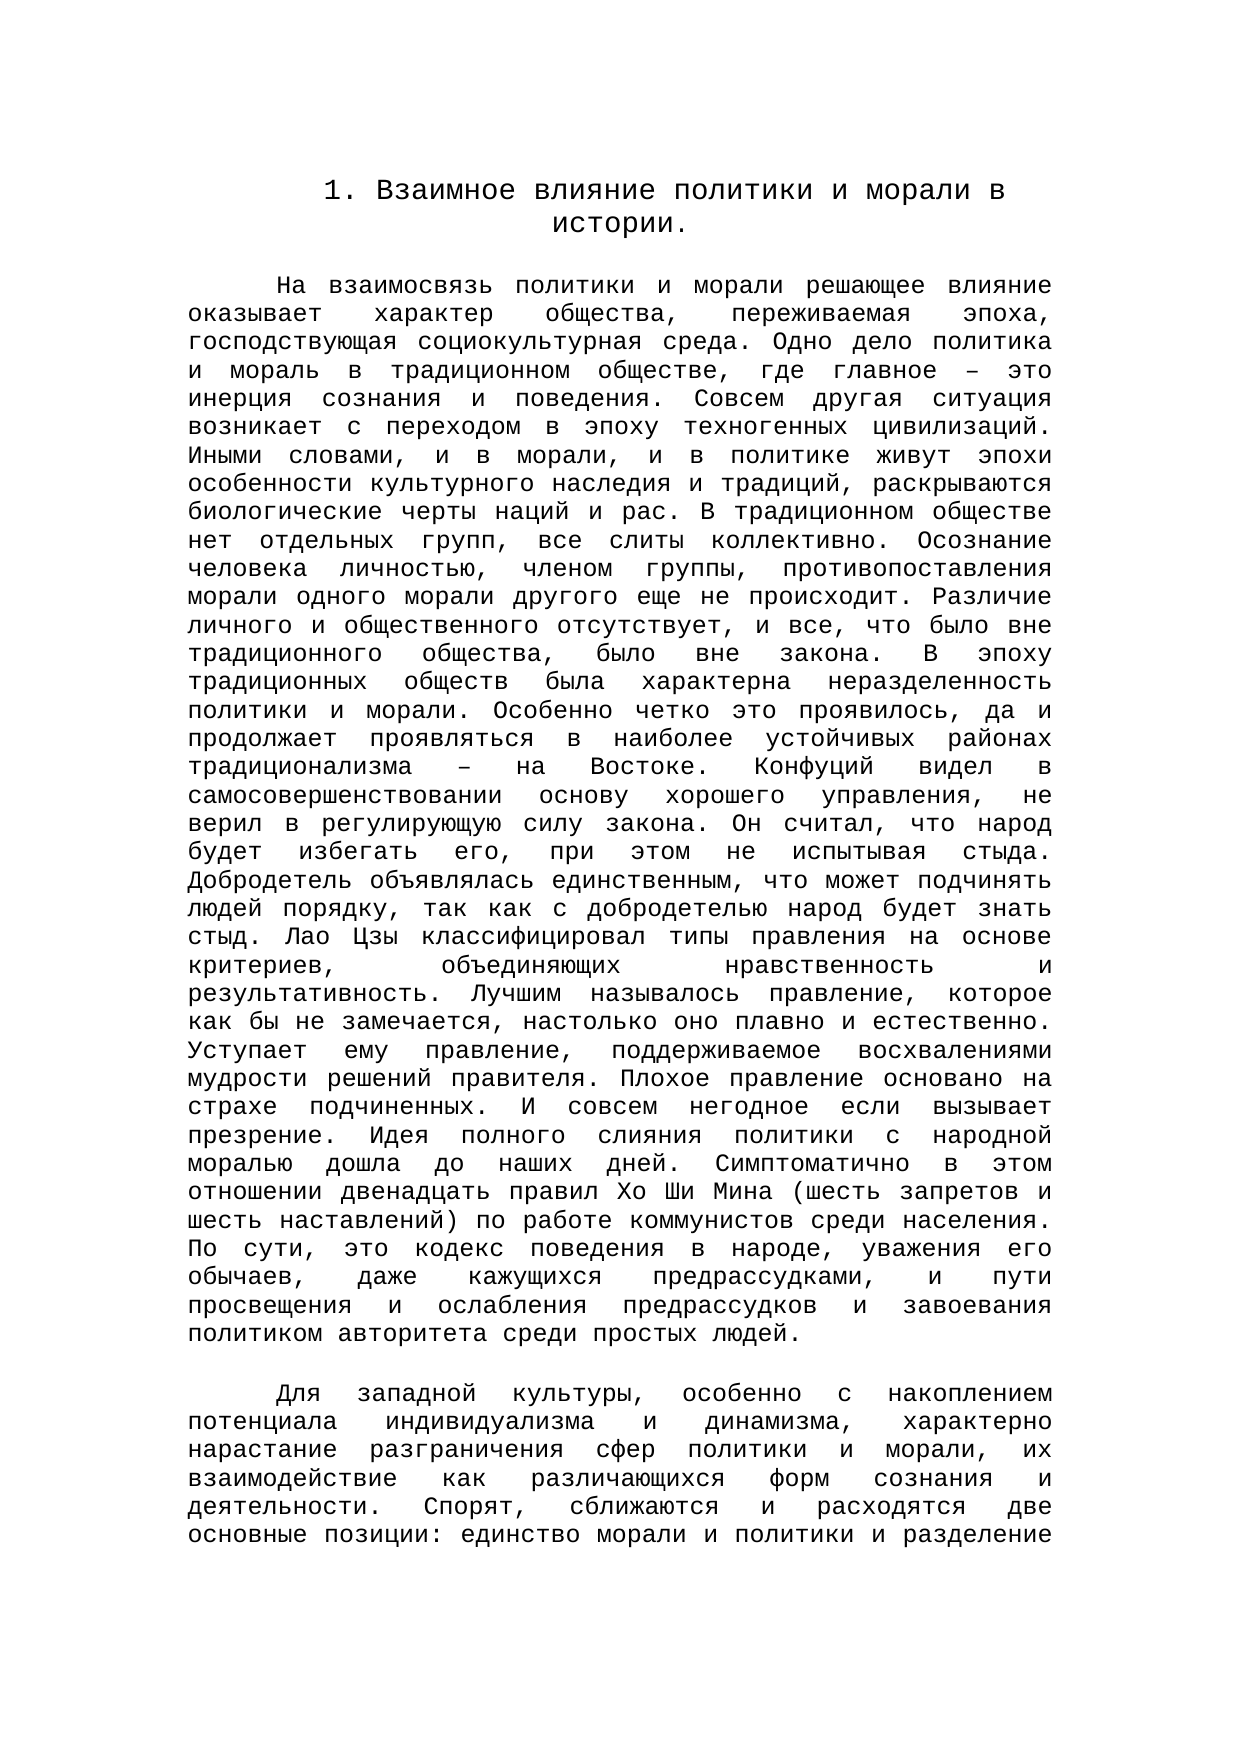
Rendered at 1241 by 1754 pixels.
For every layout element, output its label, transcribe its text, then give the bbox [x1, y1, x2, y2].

title На взаимосвязь политики и морали решающее влияние оказывает характер общества, переживаемая эпоха, господствующая социокультурная среда. Одно дело политика и мораль в традиционном обществе, где главное – это инерция сознания и поведения. Совсем другая ситуация возникает с переходом в эпоху техногенных цивилизаций. Иными словами, и в морали, и в политике живут эпохи особенности культурного наследия и традиций, раскрываются биологические черты наций и рас. В традиционном обществе нет отдельных групп, все слиты коллективно. Осознание человека личностью, членом группы, противопоставления морали одного морали другого еще не происходит. Различие личного и общественного отсутствует, и все, что было вне традиционного общества, было вне закона. В эпоху традиционных обществ была характерна неразделенность политики и морали. Особенно четко это проявилось, да и продолжает проявляться в наиболее устойчивых районах традиционализма – на Востоке. Конфуций видел в самосовершенствовании основу хорошего управления, не верил в регулирующую силу закона. Он считал, что народ будет избегать его, при этом не испытывая стыда. Добродетель объявлялась единственным, что может подчинять людей порядку, так как с добродетелью народ будет знать стыд. Лао Цзы классифицировал типы правления на основе критериев, объединяющих нравственность и результативность. Лучшим называлось правление, которое как бы не замечается, настолько оно плавно и естественно. Уступает ему правление, поддерживаемое восхвалениями мудрости решений правителя. Плохое правление основано на страхе подчиненных. И совсем негодное если вызывает презрение. Идея полного слияния политики с народной моралью дошла до наших дней. Симптоматично в этом отношении двенадцать правил Хо Ши Мина (шесть запретов и шесть наставлений) по работе коммунистов среди населения. По сути, это кодекс поведения в народе, уважения его обычаев, даже кажущихся предрассудками, и пути просвещения и ослабления предрассудков и завоевания политиком авторитета среди простых людей. [187, 272, 1053, 1349]
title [187, 1380, 1053, 1550]
title 1. Взаимное влияние политики и морали в истории. [187, 175, 1053, 241]
